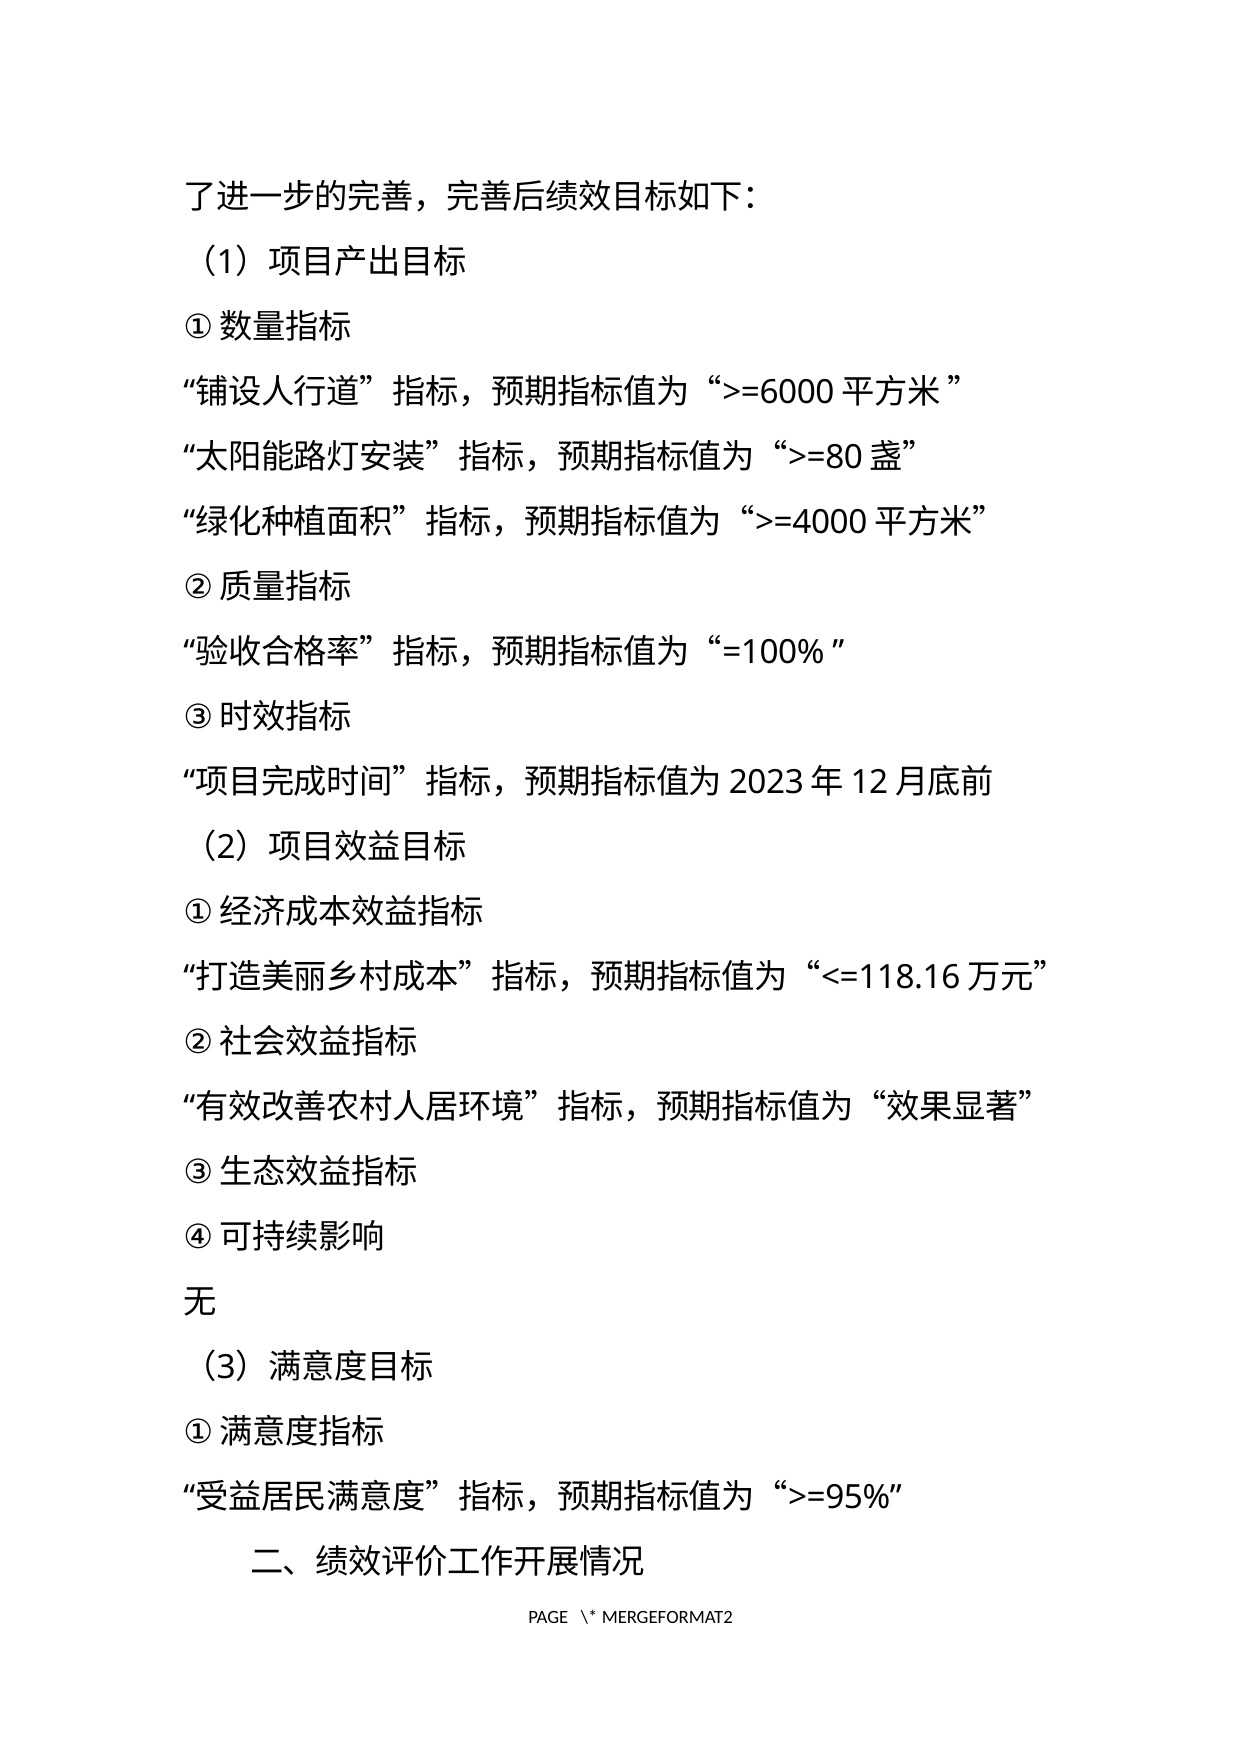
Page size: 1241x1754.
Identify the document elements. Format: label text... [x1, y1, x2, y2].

text 二、绩效评价工作开展情况 [183, 1527, 1078, 1592]
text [183, 162, 1078, 1527]
